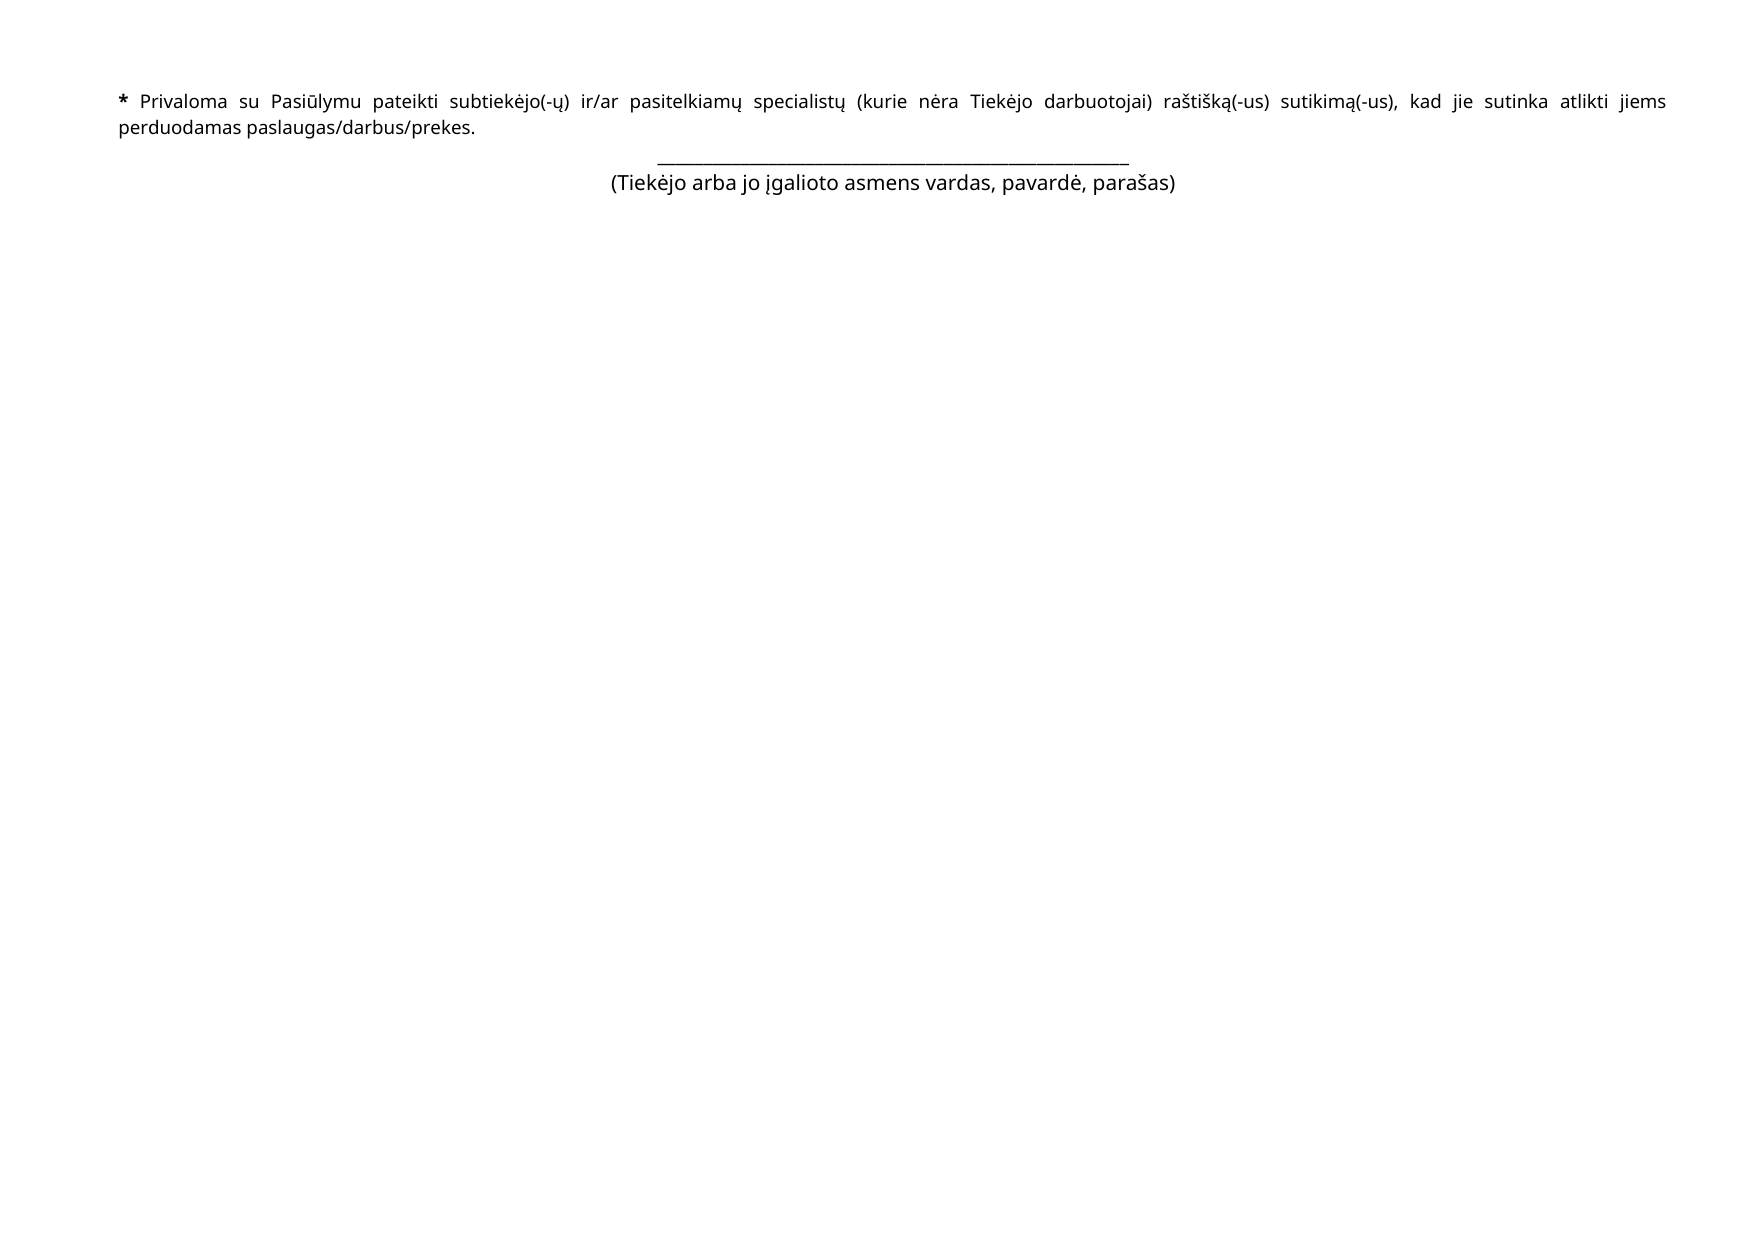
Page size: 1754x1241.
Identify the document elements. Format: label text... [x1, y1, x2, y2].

text (Tiekėjo arba jo įgalioto asmens vardas, pavardė, parašas) [118, 168, 1668, 197]
text ___________________________________________________ [118, 140, 1668, 168]
text * Privaloma su Pasiūlymu pateikti subtiekėjo(-ų) ir/ar pasitelkiamų specialistų (kurie nėra Tiekėjo darbuotojai) raštišką(-us) sutikimą(-us), kad jie sutinka atlikti jiems perduodamas paslaugas/darbus/prekes. [118, 89, 1668, 140]
